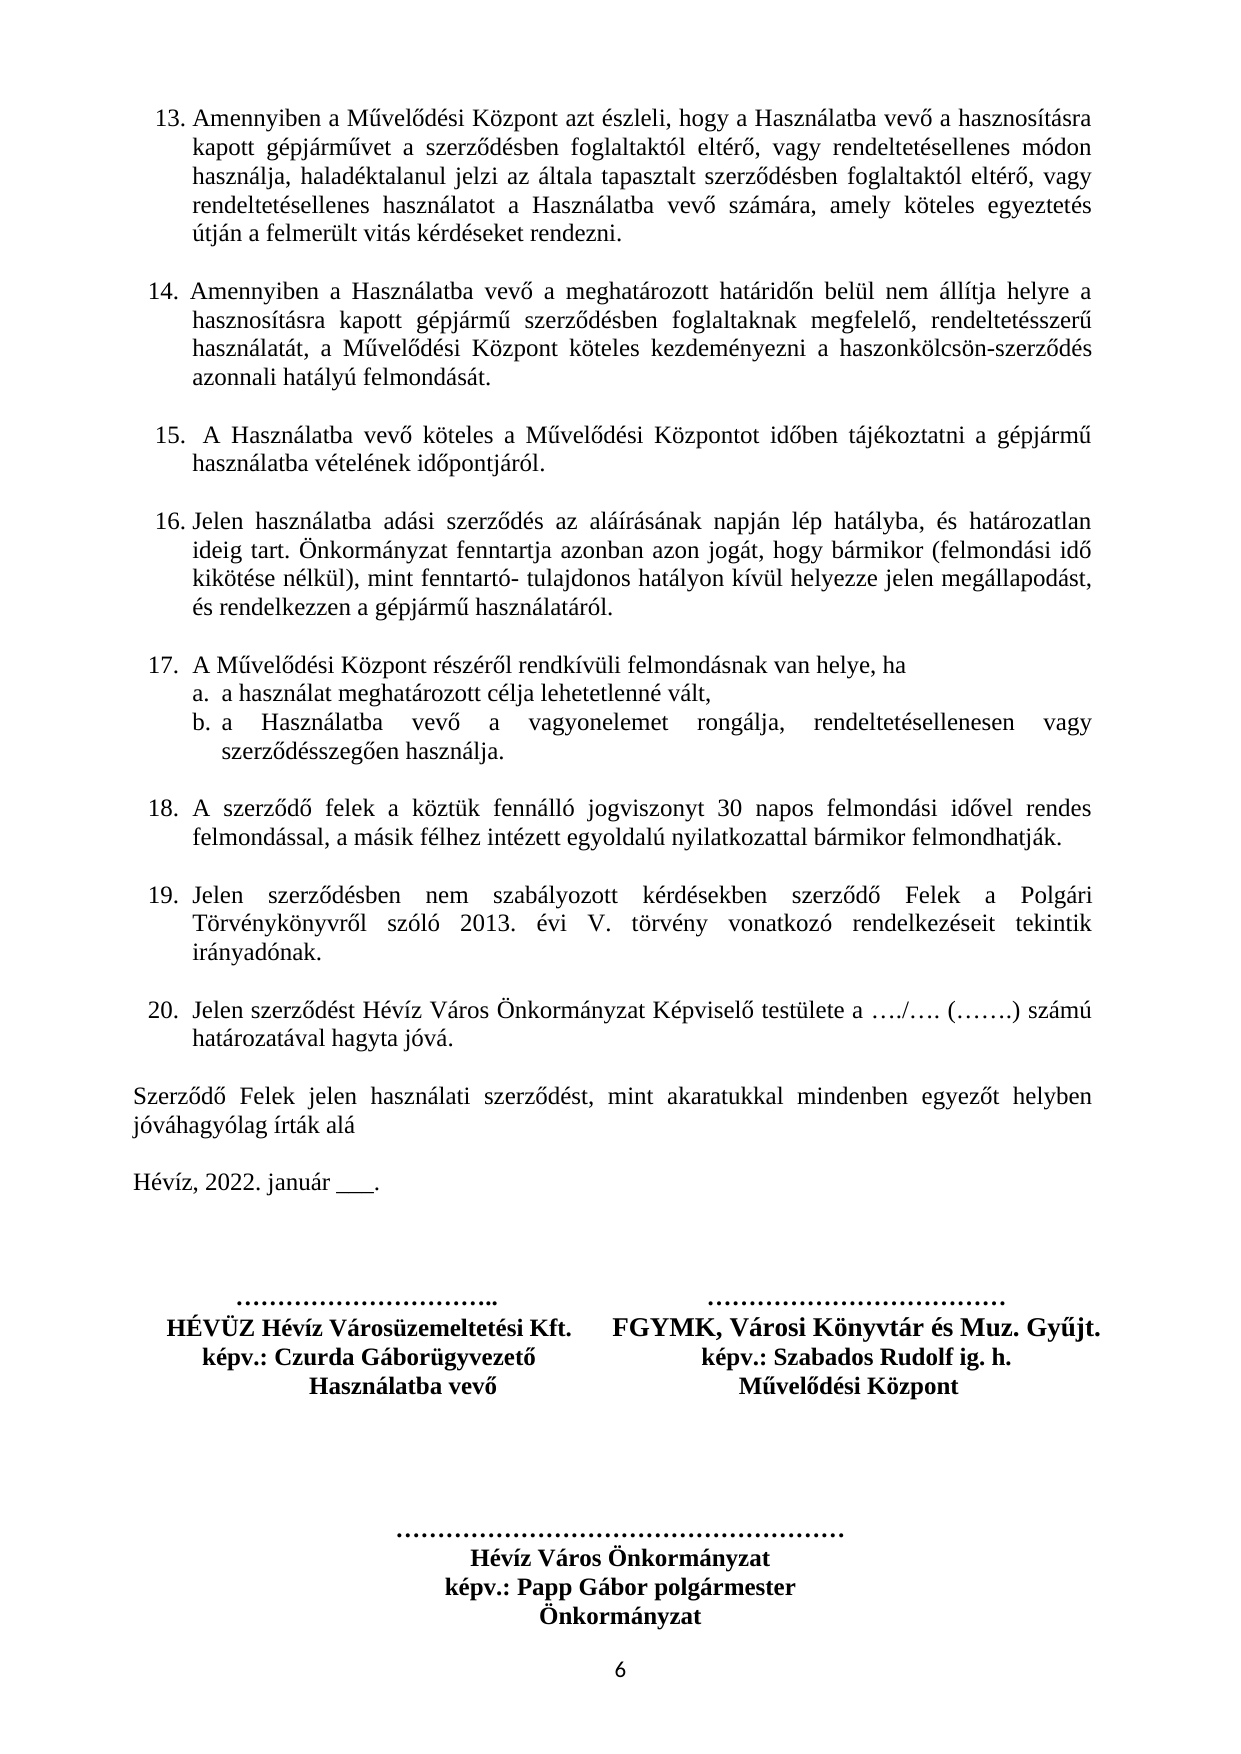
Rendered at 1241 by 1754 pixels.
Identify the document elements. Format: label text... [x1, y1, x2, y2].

text képv.: Papp Gábor polgármester [148, 1572, 1093, 1601]
list A Művelődési Központ részéről rendkívüli felmondásnak van helye, ha [148, 650, 1093, 678]
list A Használatba vevő köteles a Művelődési Központot időben tájékoztatni a gépjármű használatba vételének időpontjáról. [154, 420, 1093, 477]
text ………………………….. ……………………………… [148, 1282, 1093, 1311]
list Jelen szerződést Hévíz Város Önkormányzat Képviselő testülete a …./…. (…….) számú határozatával hagyta jóvá. [148, 995, 1093, 1052]
text Önkormányzat [148, 1601, 1093, 1629]
list a Használatba vevő a vagyonelemet rongálja, rendeltetésellenesen vagy szerződésszegően használja. [192, 707, 1093, 765]
list Amennyiben a Művelődési Központ azt észleli, hogy a Használatba vevő a hasznosításra kapott gépjárművet a szerződésben foglaltaktól eltérő, vagy rendeltetésellenes módon használja, haladéktalanul jelzi az általa tapasztalt szerződésben foglaltaktól eltérő, vagy rendeltetésellenes használatot a Használatba vevő számára, amely köteles egyeztetés útján a felmerült vitás kérdéseket rendezni. [154, 103, 1093, 247]
text képv.: Czurda Gáborügyvezető képv.: Szabados Rudolf ig. h. [148, 1342, 1093, 1371]
list A szerződő felek a köztük fennálló jogviszonyt 30 napos felmondási idővel rendes felmondással, a másik félhez intézett egyoldalú nyilatkozattal bármikor felmondhatják. [148, 793, 1093, 851]
text ……………………………………………… [148, 1514, 1093, 1543]
text HÉVÜZ Hévíz Városüzemeltetési Kft. FGYMK, Városi Könyvtár és Muz. Gyűjt. [148, 1311, 1093, 1342]
text Szerződő Felek jelen használati szerződést, mint akaratukkal mindenben egyezőt helyben jóváhagyólag írták alá [133, 1081, 1093, 1138]
list a használat meghatározott célja lehetetlenné vált, [192, 678, 1093, 707]
list Jelen szerződésben nem szabályozott kérdésekben szerződő Felek a Polgári Törvénykönyvről szóló 2013. évi V. törvény vonatkozó rendelkezéseit tekintik irányadónak. [148, 880, 1093, 966]
list Jelen használatba adási szerződés az aláírásának napján lép hatályba, és határozatlan ideig tart. Önkormányzat fenntartja azonban azon jogát, hogy bármikor (felmondási idő kikötése nélkül), mint fenntartó- tulajdonos hatályon kívül helyezze jelen megállapodást, és rendelkezzen a gépjármű használatáról. [154, 506, 1093, 621]
text Használatba vevő Művelődési Központ [148, 1371, 1093, 1399]
text 14. Amennyiben a Használatba vevő a meghatározott határidőn belül nem állítja helyre a hasznosításra kapott gépjármű szerződésben foglaltaknak megfelelő, rendeltetésszerű használatát, a Művelődési Központ köteles kezdeményezni a haszonkölcsön-szerződés azonnali hatályú felmondását. [148, 276, 1093, 391]
text Hévíz, 2022. január ___. [133, 1167, 1093, 1196]
text Hévíz Város Önkormányzat [148, 1543, 1093, 1572]
